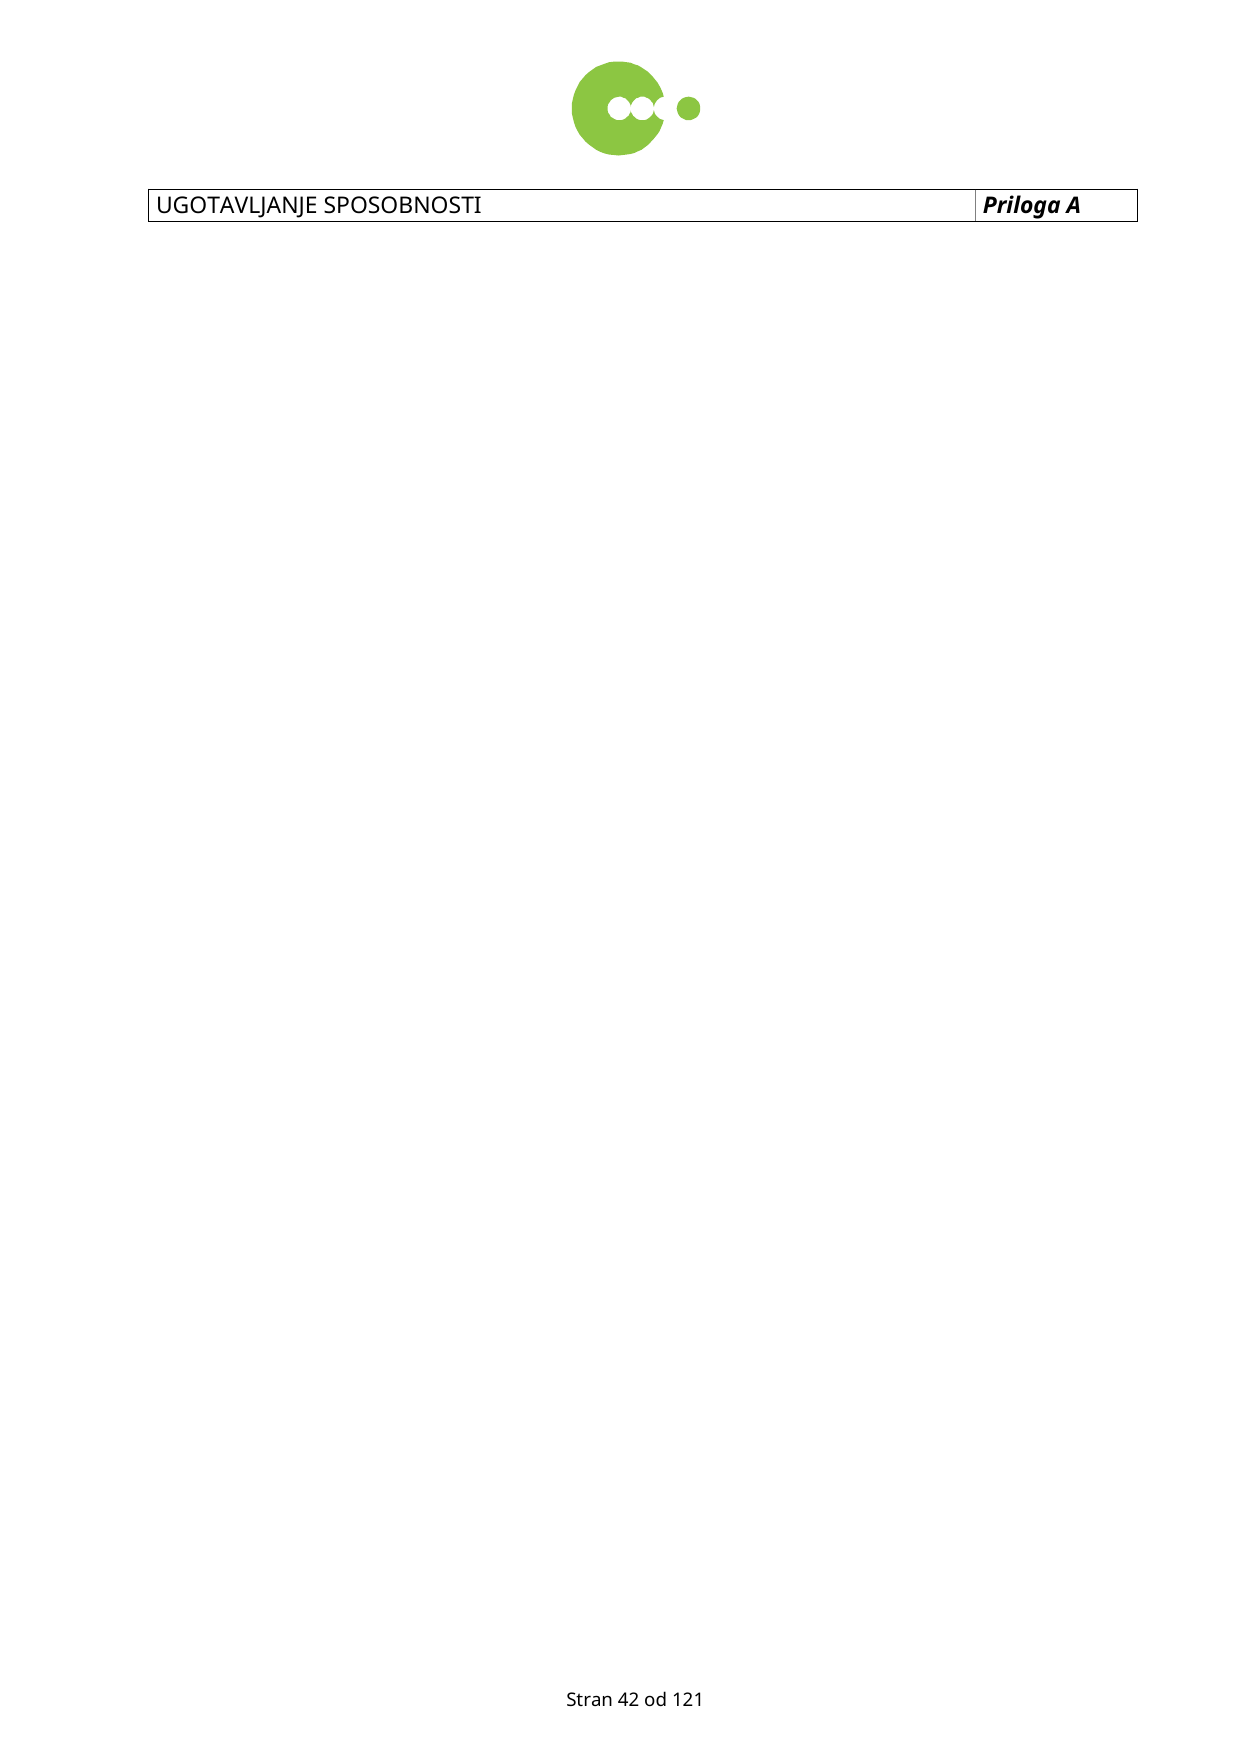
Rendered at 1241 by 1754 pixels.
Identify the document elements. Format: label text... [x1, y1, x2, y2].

table_header UGOTAVLJANJE SPOSOBNOSTI [149, 190, 975, 221]
table_header Priloga A [976, 190, 1137, 221]
